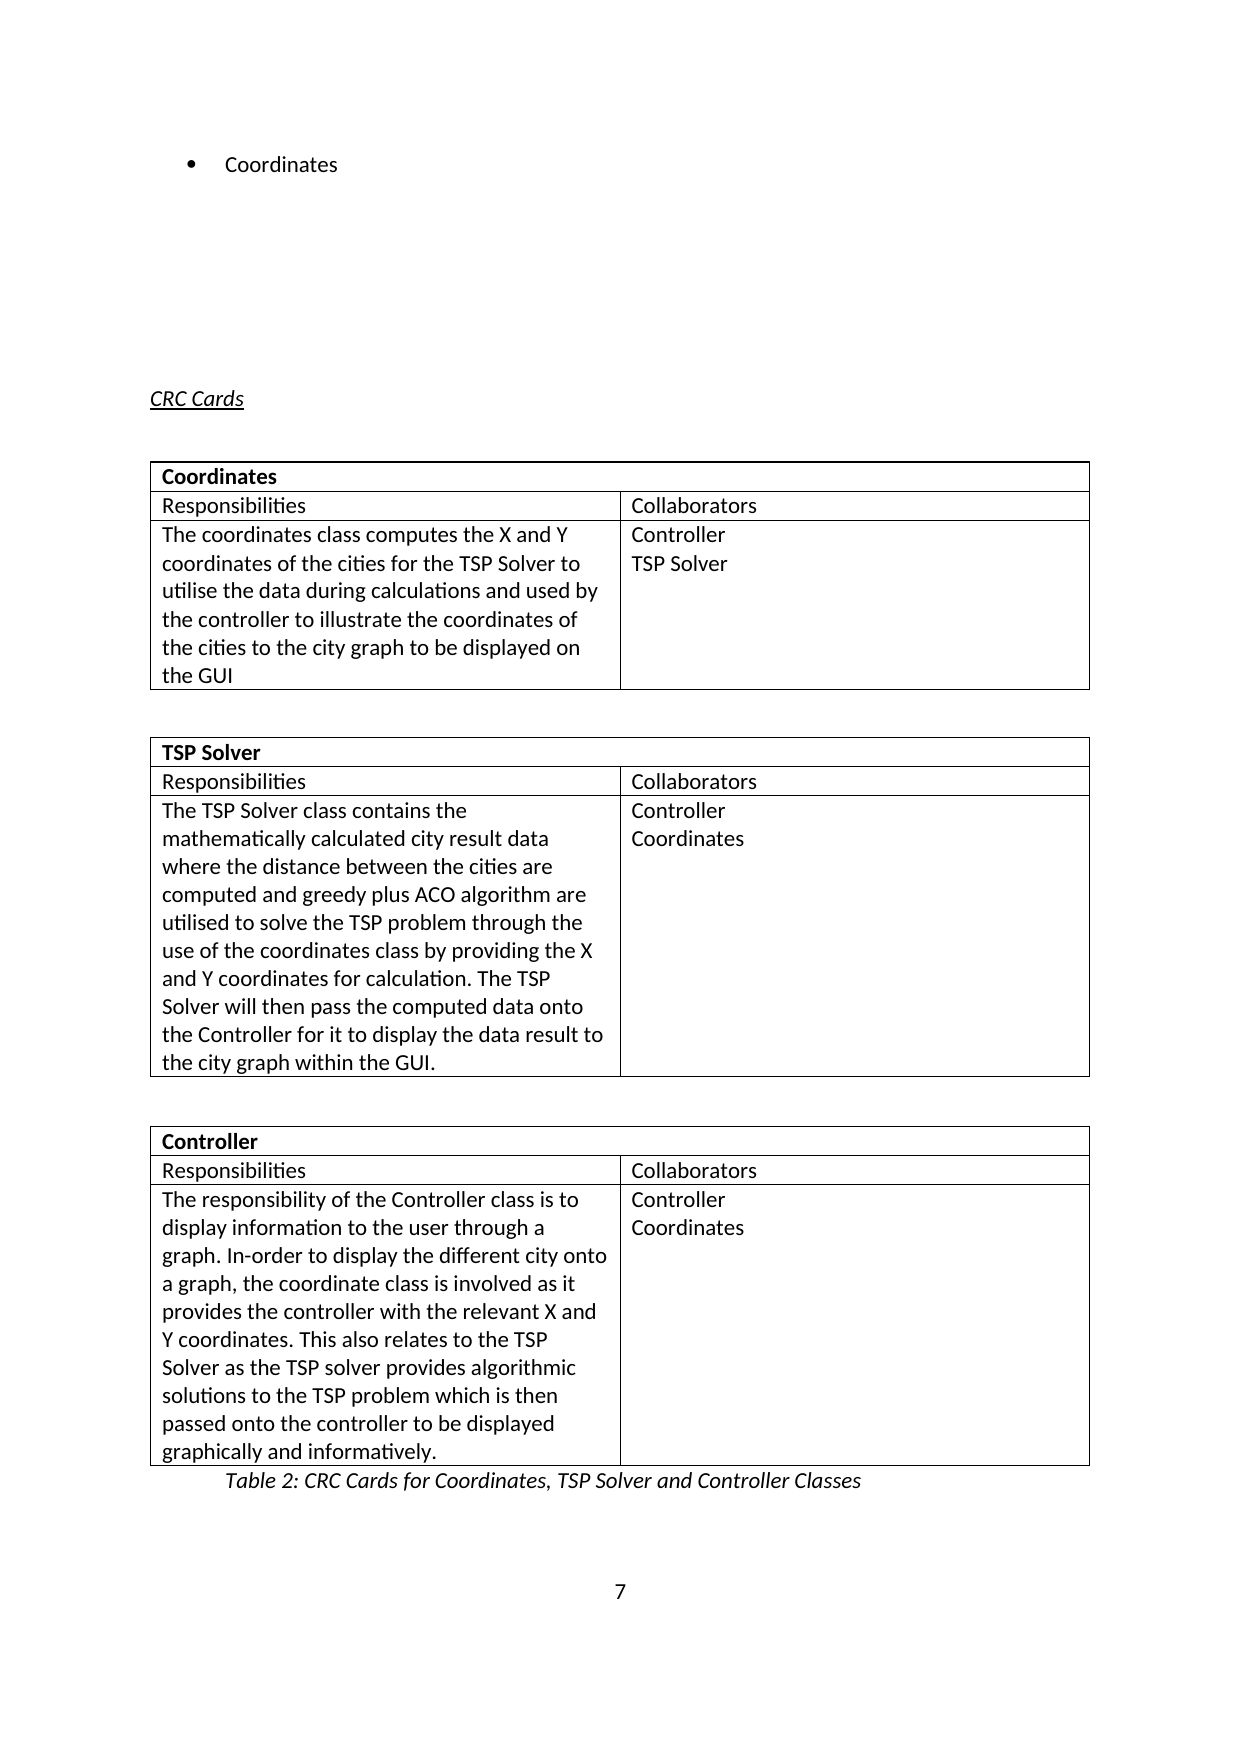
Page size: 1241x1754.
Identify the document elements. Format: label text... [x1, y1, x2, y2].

table_cell Collaborators [621, 767, 1089, 795]
list Coordinates [187, 150, 1090, 178]
table_cell Collaborators [621, 492, 1089, 519]
table_cell Controller TSP Solver [621, 521, 1089, 689]
table_cell The coordinates class computes the X and Y coordinates of the cities for the TSP Solver to utilise the data during calculations and used by the controller to illustrate the coordinates of the cities to the city graph to be displayed on the GUI [151, 521, 620, 689]
text Table 2: CRC Cards for Coordinates, TSP Solver and Controller Classes [225, 1466, 1090, 1494]
table_cell The TSP Solver class contains the mathematically calculated city result data where the distance between the cities are computed and greedy plus ACO algorithm are utilised to solve the TSP problem through the use of the coordinates class by providing the X and Y coordinates for calculation. The TSP Solver will then pass the computed data onto the Controller for it to display the data result to the city graph within the GUI. [151, 796, 620, 1076]
table_cell Controller Coordinates [621, 796, 1089, 1076]
table_header TSP Solver [151, 738, 1089, 766]
table_cell Responsibilities [151, 767, 620, 795]
subtitle CRC Cards [150, 384, 1090, 412]
table_header Controller [151, 1127, 1089, 1155]
table_cell Collaborators [621, 1156, 1089, 1184]
table_cell Responsibilities [151, 1156, 620, 1184]
table_cell The responsibility of the Controller class is to display information to the user through a graph. In-order to display the different city onto a graph, the coordinate class is involved as it provides the controller with the relevant X and Y coordinates. This also relates to the TSP Solver as the TSP solver provides algorithmic solutions to the TSP problem which is then passed onto the controller to be displayed graphically and informatively. [151, 1185, 620, 1465]
table_cell Responsibilities [151, 492, 620, 519]
table_header Coordinates [151, 463, 1089, 491]
table_cell Controller Coordinates [621, 1185, 1089, 1465]
